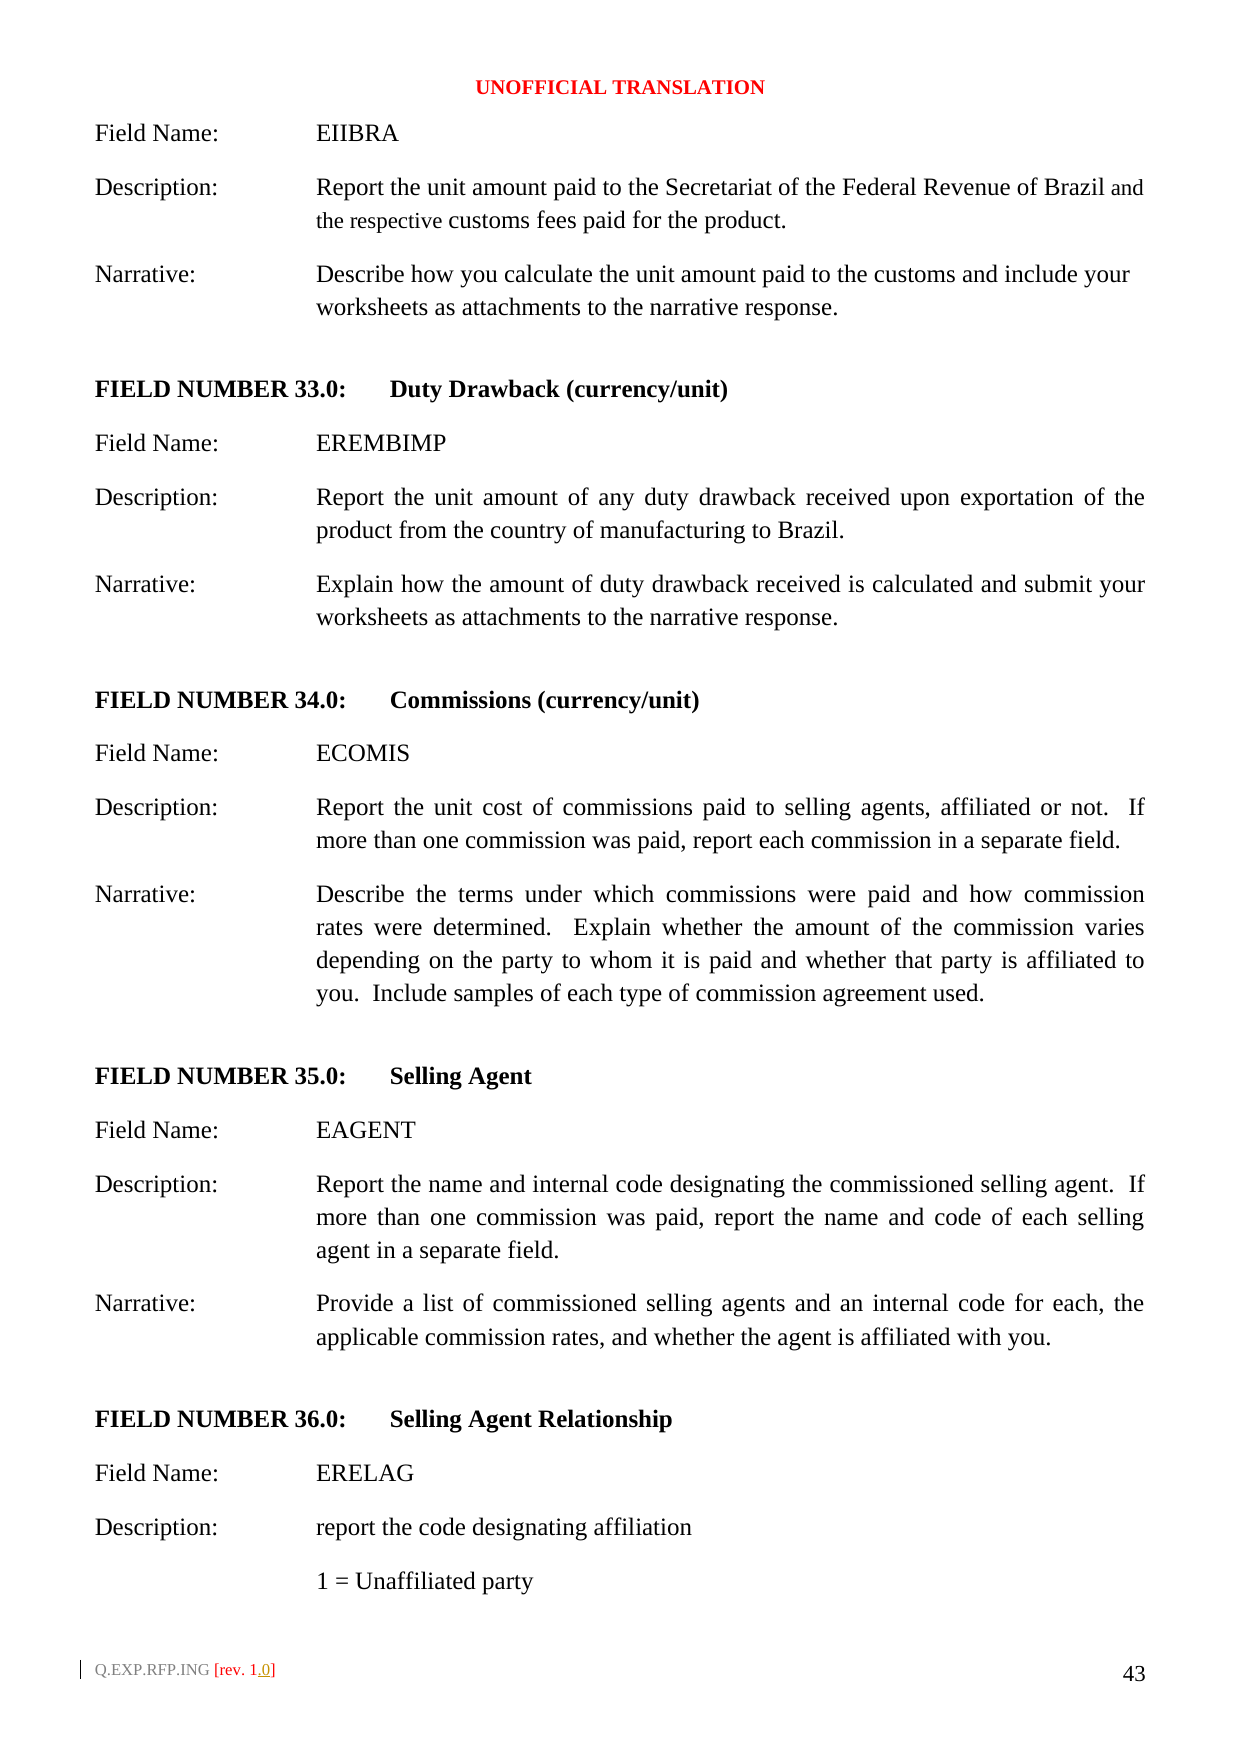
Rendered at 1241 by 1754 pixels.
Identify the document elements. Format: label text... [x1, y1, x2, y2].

text Description: report the code designating affiliation [94, 1512, 1146, 1541]
text Description: Report the unit cost of commissions paid to selling agents, affiliated or not. If more than one commission was paid, report each commission in a separate field. [94, 792, 1146, 854]
text FIELD NUMBER 33.0: Duty Drawback (currency/unit) [94, 374, 1146, 403]
text Description: Report the unit amount of any duty drawback received upon exportation of the product from the country of manufacturing to Brazil. [94, 482, 1146, 544]
text Description: Report the unit amount paid to the Secretariat of the Federal Revenue of Brazil and the respective customs fees paid for the product. [94, 172, 1146, 234]
text Field Name: EREMBIMP [94, 428, 1146, 457]
text FIELD NUMBER 35.0: Selling Agent [94, 1061, 1146, 1090]
text Field Name: ECOMIS [94, 738, 1146, 767]
text Narrative: Describe the terms under which commissions were paid and how commission rates were determined. Explain whether the amount of the commission varies depending on the party to whom it is paid and whether that party is affiliated to you. Include samples of each type of commission agreement used. [94, 879, 1146, 1007]
text Narrative: Explain how the amount of duty drawback received is calculated and submit your worksheets as attachments to the narrative response. [94, 569, 1146, 631]
text Field Name: EAGENT [94, 1115, 1146, 1143]
text Narrative: Describe how you calculate the unit amount paid to the customs and include your worksheets as attachments to the narrative response. [94, 259, 1146, 321]
text Field Name: EIIBRA [94, 118, 1146, 147]
text Description: Report the name and internal code designating the commissioned selling agent. If more than one commission was paid, report the name and code of each selling agent in a separate field. [94, 1169, 1146, 1263]
text FIELD NUMBER 34.0: Commissions (currency/unit) [94, 685, 1146, 713]
text Field Name: ERELAG [94, 1458, 1146, 1487]
text 1 = Unaffiliated party [94, 1566, 1146, 1594]
text FIELD NUMBER 36.0: Selling Agent Relationship [94, 1404, 1146, 1433]
text Narrative: Provide a list of commissioned selling agents and an internal code for each, the applicable commission rates, and whether the agent is affiliated with you. [94, 1288, 1146, 1350]
